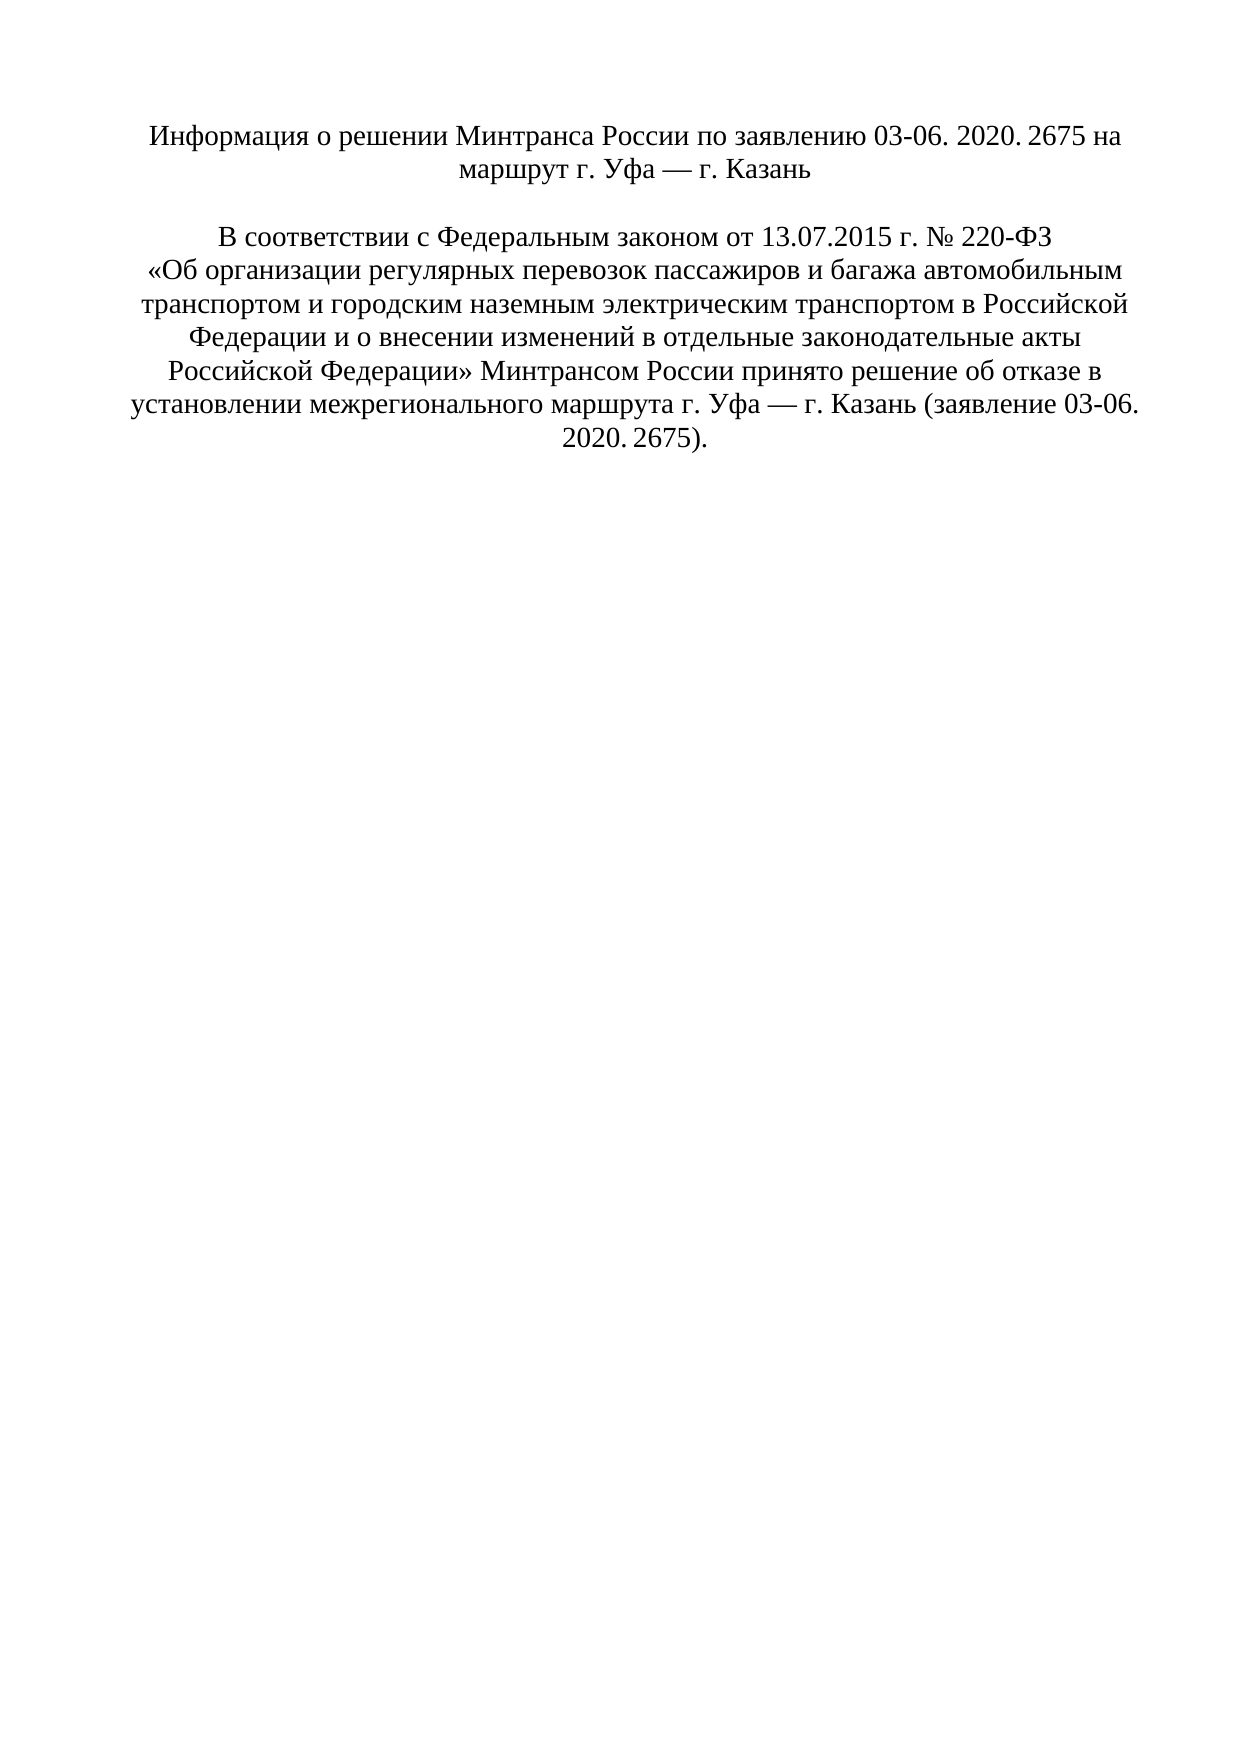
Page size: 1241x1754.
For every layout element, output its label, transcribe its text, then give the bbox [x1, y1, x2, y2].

text В соответствии с Федеральным законом от 13.07.2015 г. № 220-ФЗ «Об организации регулярных перевозок пассажиров и багажа автомобильным транспортом и городским наземным электрическим транспортом в Российской Федерации и о внесении изменений в отдельные законодательные акты Российской Федерации» Минтрансом России принято решение об отказе в установлении межрегионального маршрута г. Уфа — г. Казань (заявление 03-06. 2020. 2675). [118, 219, 1152, 453]
text Информация о решении Минтранса России по заявлению 03-06. 2020. 2675 на маршрут г. Уфа — г. Казань [118, 118, 1152, 185]
